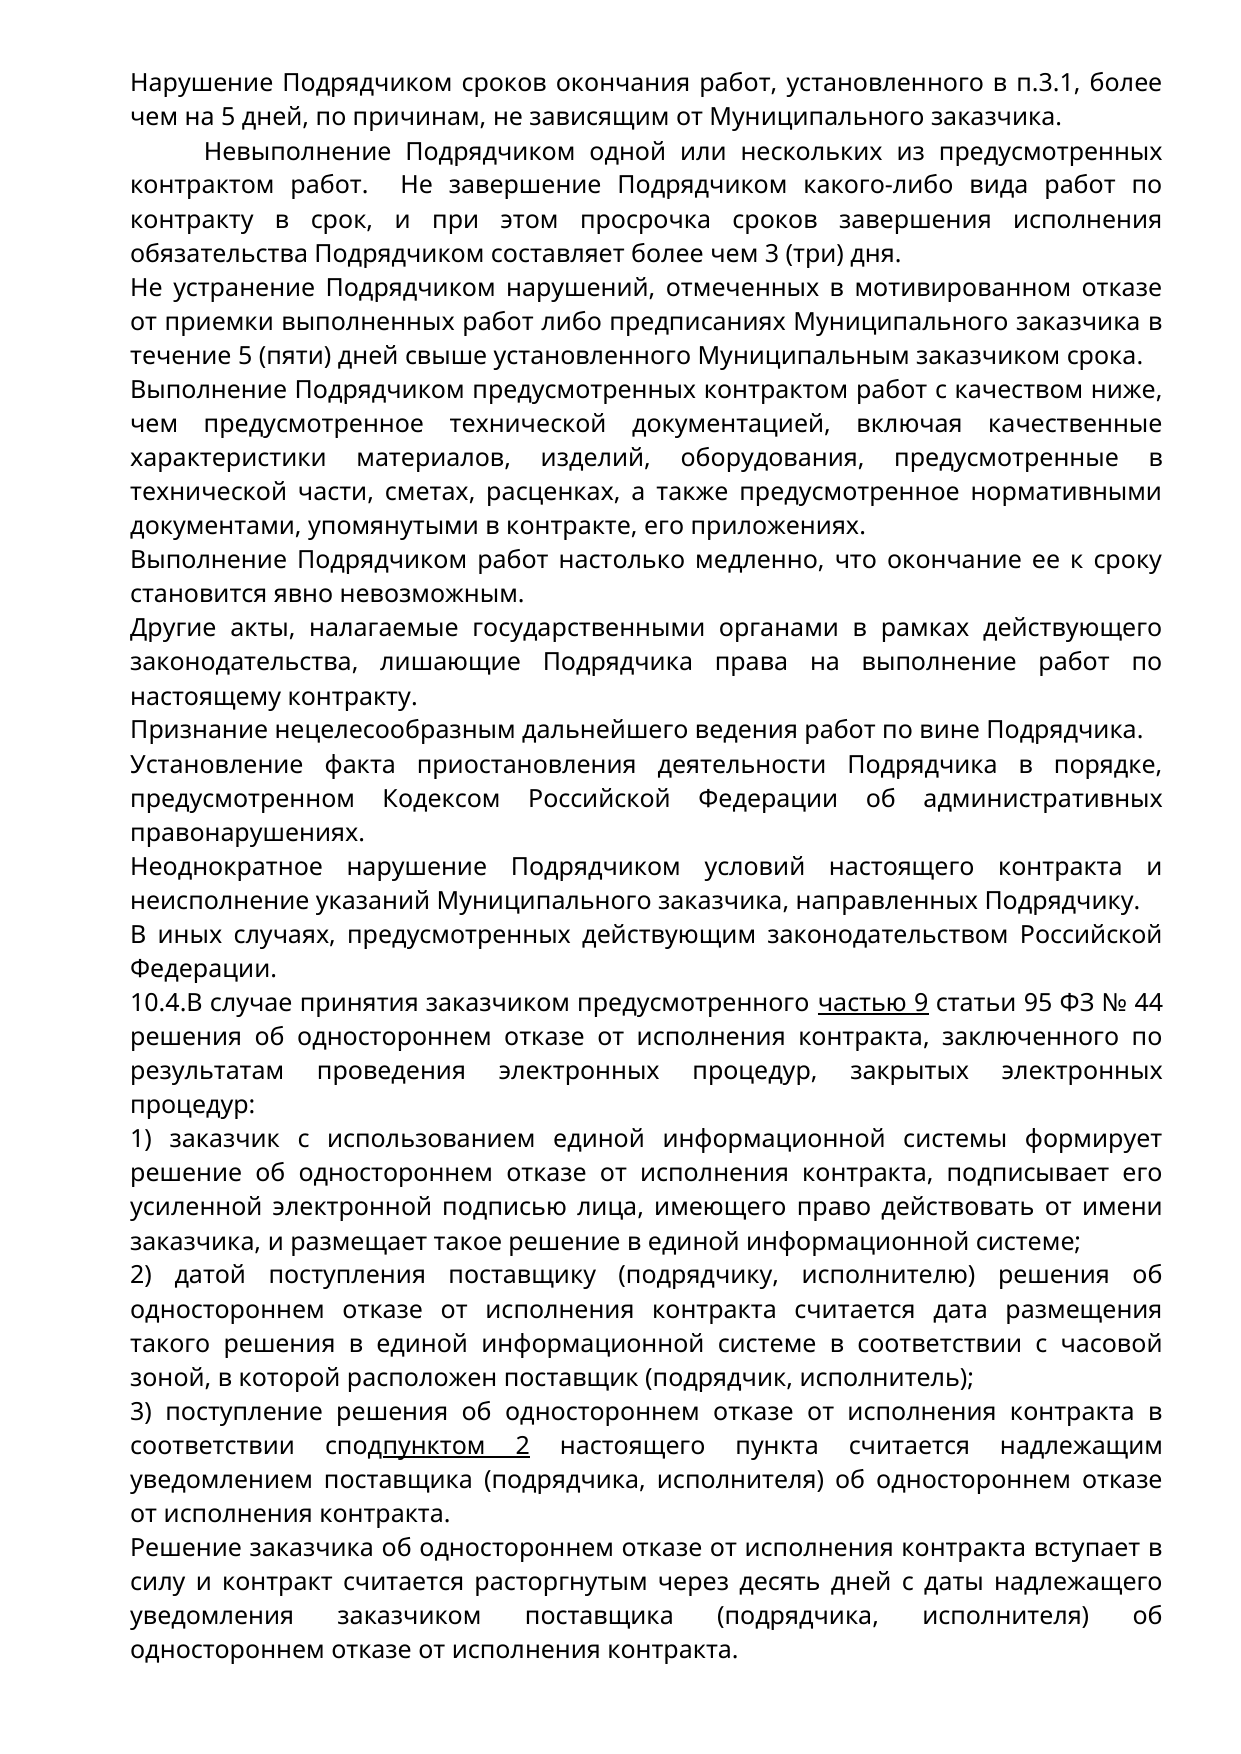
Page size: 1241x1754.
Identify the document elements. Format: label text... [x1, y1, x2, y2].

text Решение заказчика об одностороннем отказе от исполнения контракта вступает в силу и контракт считается расторгнутым через десять дней с даты надлежащего уведомления заказчиком поставщика (подрядчика, исполнителя) об одностороннем отказе от исполнения контракта. [130, 1530, 1163, 1666]
list Установление факта приостановления деятельности Подрядчика в порядке, предусмотренном Кодексом Российской Федерации об административных правонарушениях. [130, 746, 1163, 848]
list Признание нецелесообразным дальнейшего ведения работ по вине Подрядчика. [130, 712, 1163, 746]
list Неоднократное нарушение Подрядчиком условий настоящего контракта и неисполнение указаний Муниципального заказчика, направленных Подрядчику. [130, 848, 1163, 917]
text 3) поступление решения об одностороннем отказе от исполнения контракта в соответствии сподпунктом 2 настоящего пункта считается надлежащим уведомлением поставщика (подрядчика, исполнителя) об одностороннем отказе от исполнения контракта. [130, 1393, 1163, 1530]
text 2) датой поступления поставщику (подрядчику, исполнителю) решения об одностороннем отказе от исполнения контракта считается дата размещения такого решения в единой информационной системе в соответствии с часовой зоной, в которой расположен поставщик (подрядчик, исполнитель); [130, 1257, 1163, 1393]
list Не устранение Подрядчиком нарушений, отмеченных в мотивированном отказе от приемки выполненных работ либо предписаниях Муниципального заказчика в течение 5 (пяти) дней свыше установленного Муниципальным заказчиком срока. [130, 269, 1163, 372]
list Другие акты, налагаемые государственными органами в рамках действующего законодательства, лишающие Подрядчика права на выполнение работ по настоящему контракту. [130, 610, 1163, 712]
list 10.4.В случае принятия заказчиком предусмотренного частью 9 статьи 95 ФЗ № 44 решения об одностороннем отказе от исполнения контракта, заключенного по результатам проведения электронных процедур, закрытых электронных процедур: [130, 985, 1163, 1121]
list В иных случаях, предусмотренных действующим законодательством Российской Федерации. [130, 917, 1163, 985]
list Невыполнение Подрядчиком одной или нескольких из предусмотренных контрактом работ. Не завершение Подрядчиком какого-либо вида работ по контракту в срок, и при этом просрочка сроков завершения исполнения обязательства Подрядчиком составляет более чем 3 (три) дня. [130, 133, 1163, 269]
list Выполнение Подрядчиком предусмотренных контрактом работ с качеством ниже, чем предусмотренное технической документацией, включая качественные характеристики материалов, изделий, оборудования, предусмотренные в технической части, сметах, расценках, а также предусмотренное нормативными документами, упомянутыми в контракте, его приложениях. [130, 372, 1163, 542]
list Выполнение Подрядчиком работ настолько медленно, что окончание ее к сроку становится явно невозможным. [130, 542, 1163, 610]
list Нарушение Подрядчиком сроков окончания работ, установленного в п.3.1, более чем на 5 дней, по причинам, не зависящим от Муниципального заказчика. [130, 65, 1163, 133]
text 1) заказчик с использованием единой информационной системы формирует решение об одностороннем отказе от исполнения контракта, подписывает его усиленной электронной подписью лица, имеющего право действовать от имени заказчика, и размещает такое решение в единой информационной системе; [130, 1121, 1163, 1257]
